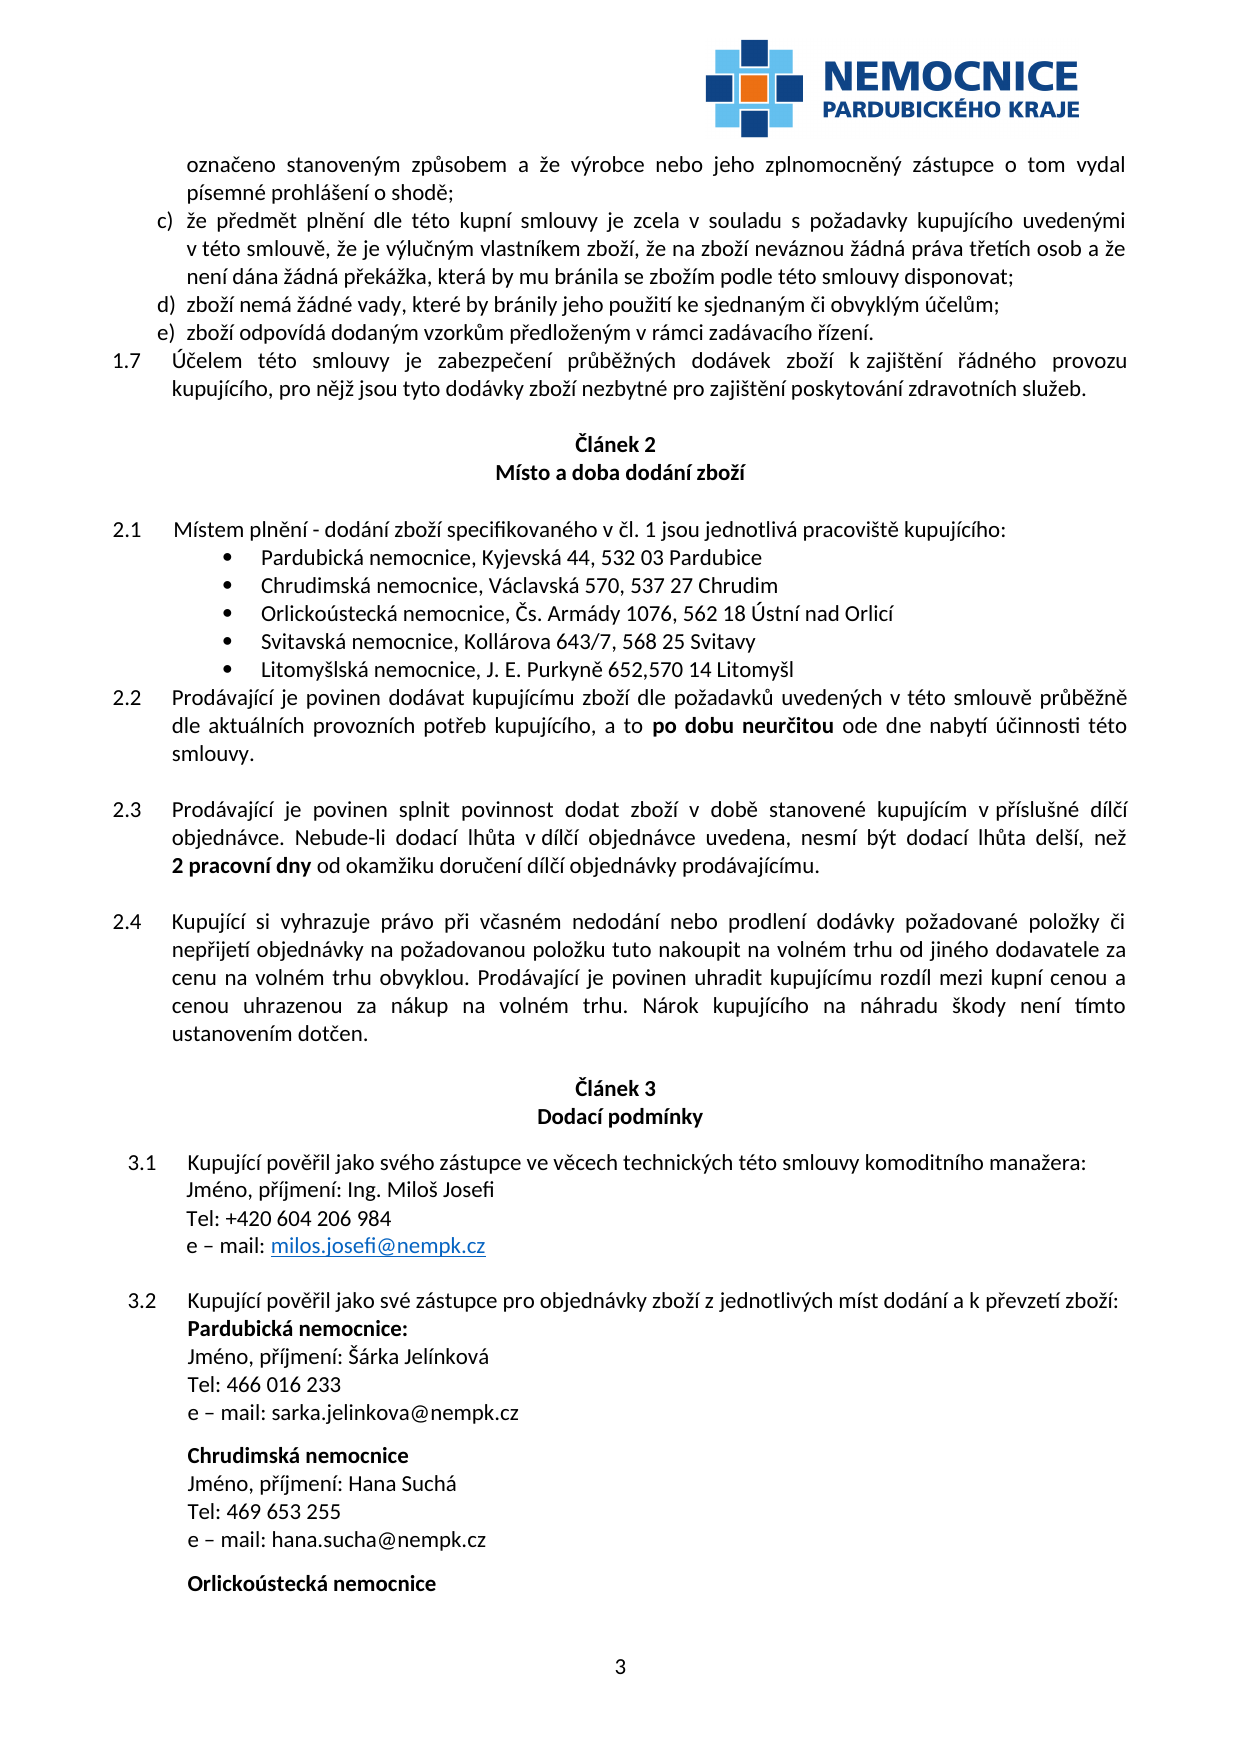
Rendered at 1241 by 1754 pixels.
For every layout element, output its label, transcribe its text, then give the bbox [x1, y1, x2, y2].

text Jméno, příjmení: Šárka Jelínková [187, 1342, 1128, 1370]
list Kupující pověřil jako své zástupce pro objednávky zboží z jednotlivých míst dodání a k převzetí zboží: [127, 1286, 1128, 1314]
list Prodávající je povinen dodávat kupujícímu zboží dle požadavků uvedených v této smlouvě průběžně dle aktuálních provozních potřeb kupujícího, a to po dobu neurčitou ode dne nabytí účinnosti této smlouvy. [112, 683, 1128, 767]
text Dodací podmínky [112, 1102, 1128, 1130]
text Jméno, příjmení: Ing. Miloš Josefi [186, 1176, 1128, 1204]
list Chrudimská nemocnice, Václavská 570, 537 27 Chrudim [223, 571, 1128, 599]
list zboží nemá žádné vady, které by bránily jeho použití ke sjednaným či obvyklým účelům; [157, 290, 1128, 318]
list že předmět plnění dle této kupní smlouvy je zcela v souladu s požadavky kupujícího uvedenými v této smlouvě, že je výlučným vlastníkem zboží, že na zboží neváznou žádná práva třetích osob a že není dána žádná překážka, která by mu bránila se zbožím podle této smlouvy disponovat; [157, 206, 1128, 290]
text Jméno, příjmení: Hana Suchá [187, 1469, 1128, 1497]
list Orlickoústecká nemocnice, Čs. Armády 1076, 562 18 Ústní nad Orlicí [223, 599, 1128, 627]
list zboží odpovídá dodaným vzorkům předloženým v rámci zadávacího řízení. [157, 318, 1128, 346]
list Kupující si vyhrazuje právo při včasném nedodání nebo prodlení dodávky požadované položky či nepřijetí objednávky na požadovanou položku tuto nakoupit na volném trhu od jiného dodavatele za cenu na volném trhu obvyklou. Prodávající je povinen uhradit kupujícímu rozdíl mezi kupní cenou a cenou uhrazenou za nákup na volném trhu. Nárok kupujícího na náhradu škody není tímto ustanovením dotčen. [112, 907, 1128, 1047]
text e – mail: hana.sucha@nempk.cz [187, 1526, 1128, 1553]
text Tel: 469 653 255 [187, 1497, 1128, 1526]
list Svitavská nemocnice, Kollárova 643/7, 568 25 Svitavy [223, 627, 1128, 655]
text Pardubická nemocnice: [187, 1314, 1128, 1342]
text Tel: +420 604 206 984 [186, 1204, 1128, 1232]
list Prodávající je povinen splnit povinnost dodat zboží v době stanovené kupujícím v příslušné dílčí objednávce. Nebude-li dodací lhůta v dílčí objednávce uvedena, nesmí být dodací lhůta delší, než 2 pracovní dny od okamžiku doručení dílčí objednávky prodávajícímu. [112, 795, 1128, 879]
list Pardubická nemocnice, Kyjevská 44, 532 03 Pardubice [223, 543, 1128, 571]
text Chrudimská nemocnice [187, 1441, 1128, 1469]
text e – mail: milos.josefi@nempk.cz [186, 1232, 1128, 1260]
text Místo a doba dodání zboží [112, 458, 1128, 486]
list Kupující pověřil jako svého zástupce ve věcech technických této smlouvy komoditního manažera: [127, 1148, 1128, 1176]
picture [704, 38, 1079, 139]
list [157, 150, 1128, 206]
text Orlickoústecká nemocnice [187, 1569, 1128, 1597]
list Litomyšlská nemocnice, J. E. Purkyně 652,570 14 Litomyšl [223, 655, 1128, 683]
text e – mail: sarka.jelinkova@nempk.cz [187, 1398, 1128, 1426]
list Účelem této smlouvy je zabezpečení průběžných dodávek zboží k zajištění řádného provozu kupujícího, pro nějž jsou tyto dodávky zboží nezbytné pro zajištění poskytování zdravotních služeb. [112, 346, 1128, 402]
text Tel: 466 016 233 [187, 1370, 1128, 1398]
list Místem plnění - dodání zboží specifikovaného v čl. 1 jsou jednotlivá pracoviště kupujícího: [112, 515, 1128, 543]
